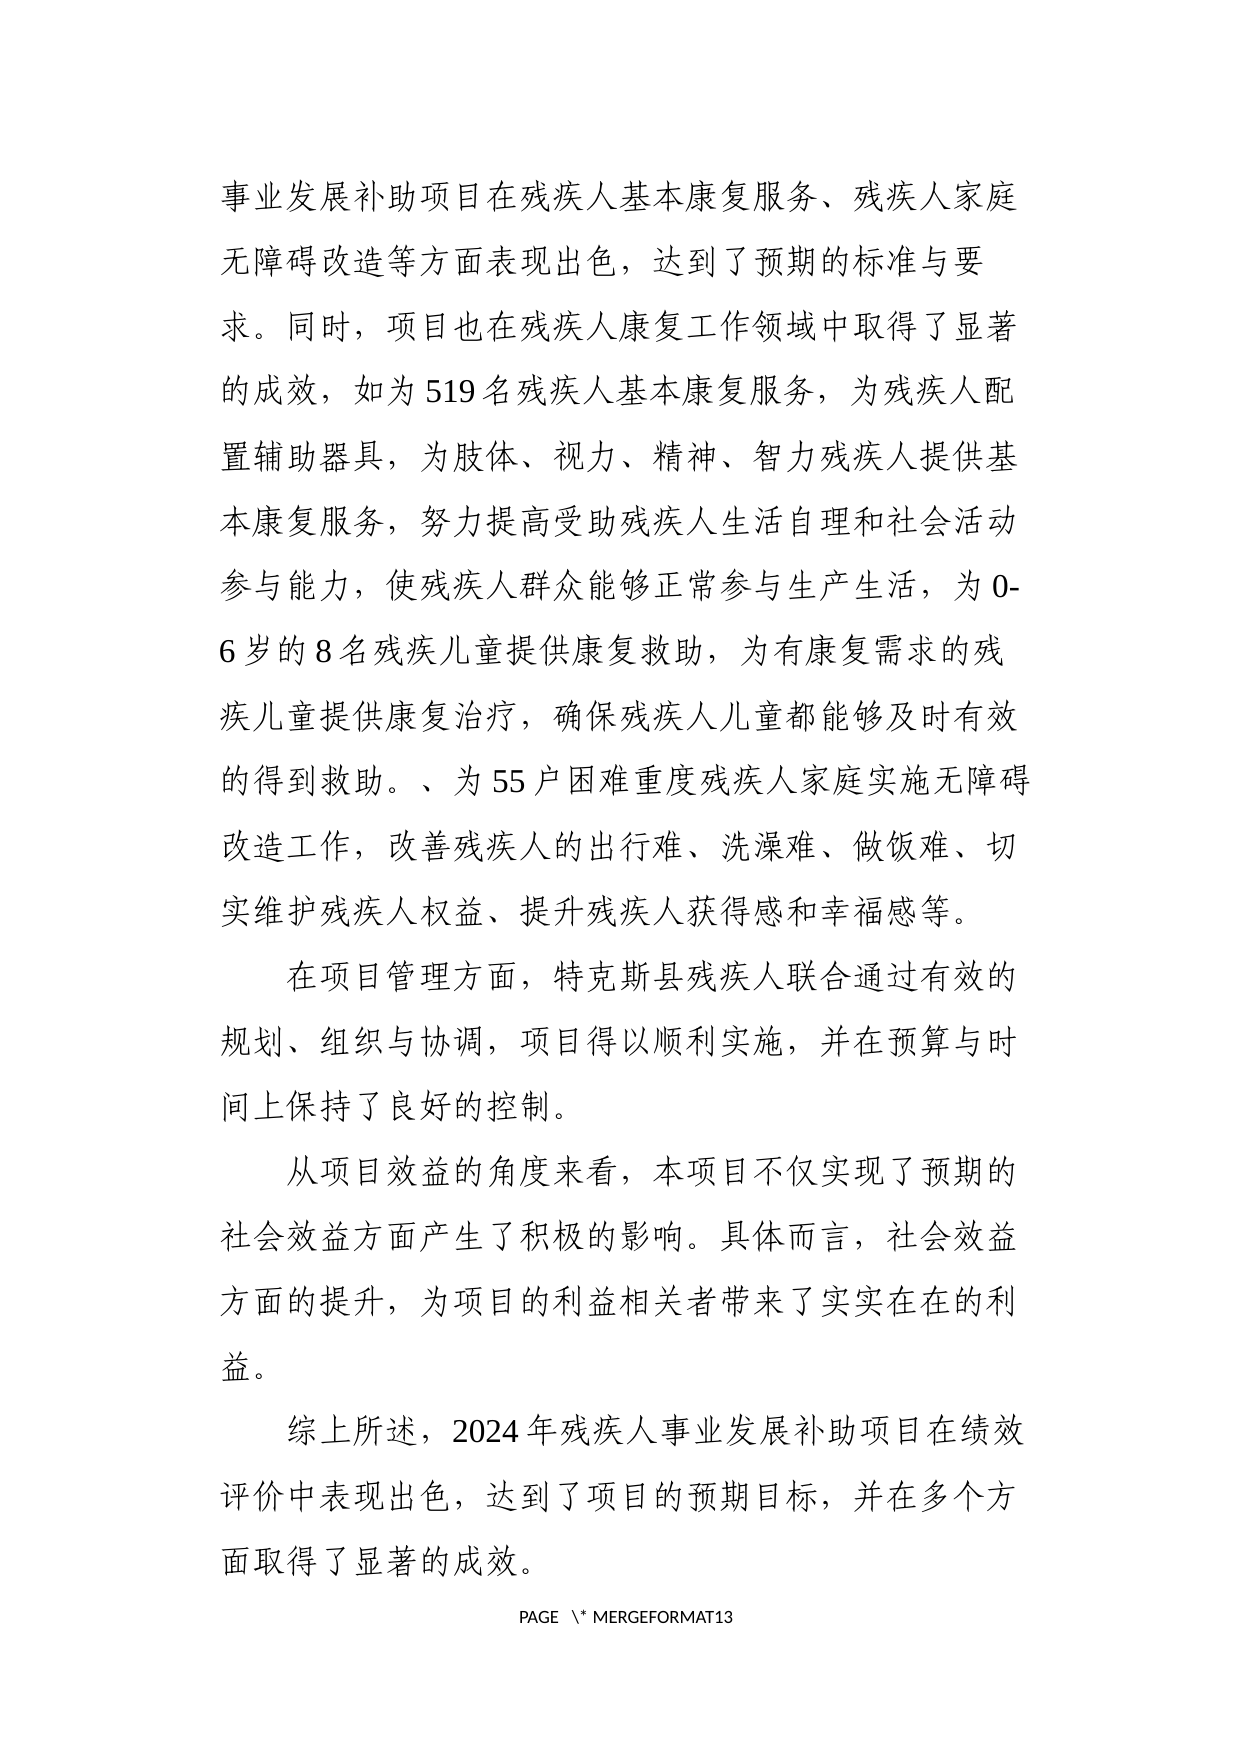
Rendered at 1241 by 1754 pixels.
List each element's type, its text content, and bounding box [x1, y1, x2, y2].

text 综上所述，2024年残疾人事业发展补助项目在绩效评价中表现出色，达到了项目的预期目标，并在多个方面取得了显著的成效。 [218, 1397, 1033, 1592]
text 从项目效益的角度来看，本项目不仅实现了预期的社会效益方面产生了积极的影响。具体而言，社会效益方面的提升，为项目的利益相关者带来了实实在在的利益。 [218, 1137, 1033, 1397]
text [218, 162, 1033, 942]
text 在项目管理方面，特克斯县残疾人联合通过有效的规划、组织与协调，项目得以顺利实施，并在预算与时间上保持了良好的控制。 [218, 942, 1033, 1137]
